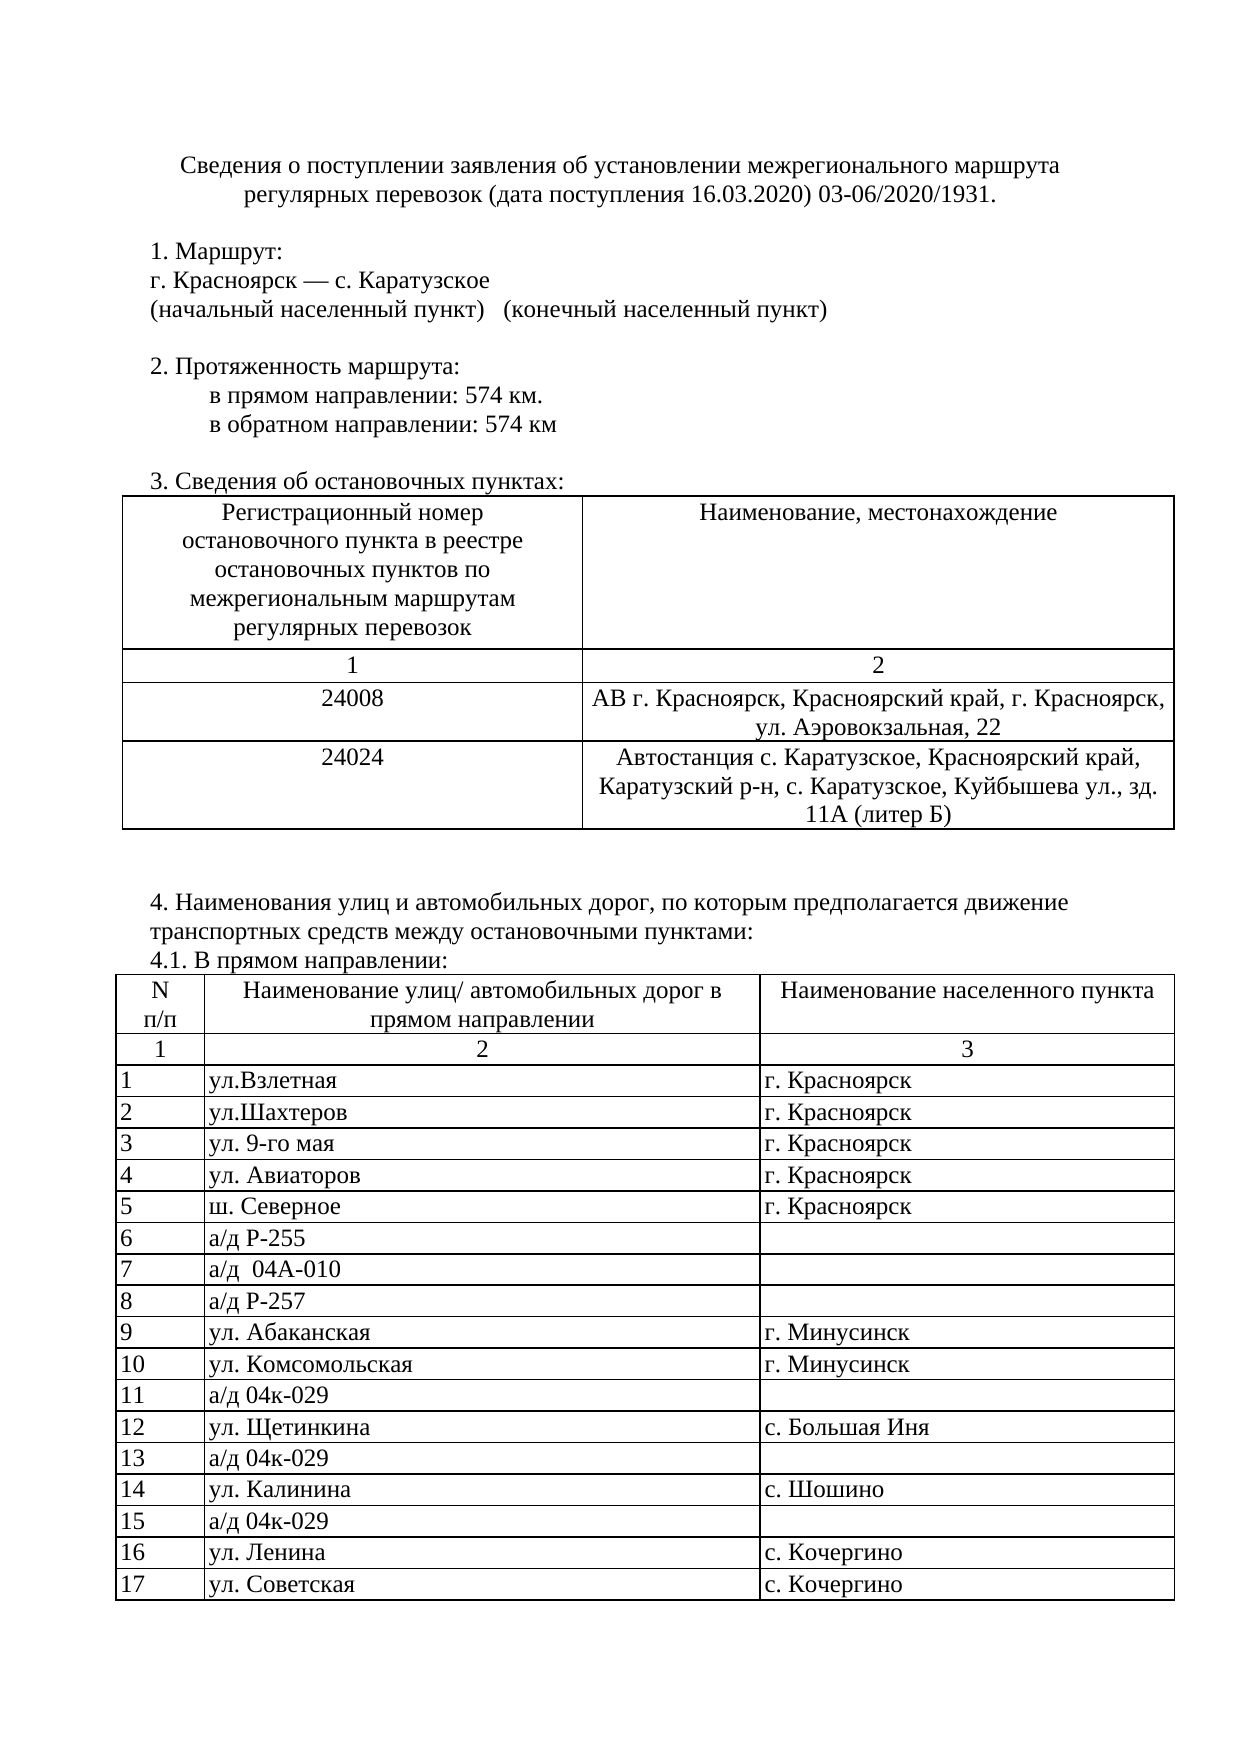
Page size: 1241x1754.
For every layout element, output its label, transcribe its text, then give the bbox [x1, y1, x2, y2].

table_header Наименование улиц/ автомобильных дорог в прямом направлении [205, 975, 759, 1033]
table_cell 16 [117, 1538, 204, 1567]
table_cell 4 [117, 1160, 204, 1190]
table_cell АВ г. Красноярск, Красноярский край, г. Красноярск, ул. Аэровокзальная, 22 [583, 683, 1173, 740]
table_cell 2 [583, 650, 1173, 681]
table_cell 1 [117, 1066, 204, 1096]
table_cell а/д 04А-010 [205, 1255, 759, 1284]
table_cell 11 [117, 1380, 204, 1410]
table_cell [761, 1443, 1174, 1473]
table_cell [761, 1506, 1174, 1536]
table_cell а/д Р-255 [205, 1223, 759, 1253]
table_cell 10 [117, 1349, 204, 1379]
table_cell ул. Советская [205, 1569, 759, 1599]
table_cell ул. Ленина [205, 1538, 759, 1567]
table_cell 15 [117, 1506, 204, 1536]
table_cell 7 [117, 1255, 204, 1284]
text 3. Сведения об остановочных пунктах: [150, 466, 1090, 495]
table_cell ул.Шахтеров [205, 1097, 759, 1127]
table_cell с. Кочергино [761, 1538, 1174, 1567]
table_cell г. Красноярск [761, 1192, 1174, 1221]
table_cell г. Красноярск [761, 1097, 1174, 1127]
table_cell а/д 04к-029 [205, 1443, 759, 1473]
table_cell [761, 1255, 1174, 1284]
text (начальный населенный пункт) (конечный населенный пункт) [150, 294, 1090, 322]
text 1. Маршрут: [150, 236, 1090, 265]
table_cell [761, 1380, 1174, 1410]
table_cell ул. Комсомольская [205, 1349, 759, 1379]
table_cell 13 [117, 1443, 204, 1473]
text Сведения о поступлении заявления об установлении межрегионального маршрута регулярных перевозок (дата поступления 16.03.2020) 03-06/2020/1931. [150, 150, 1090, 207]
table_cell ул. Абаканская [205, 1317, 759, 1347]
table_cell а/д Р-257 [205, 1286, 759, 1316]
text 2. Протяженность маршрута: [150, 351, 1090, 380]
text 4. Наименования улиц и автомобильных дорог, по которым предполагается движение транспортных средств между остановочными пунктами: [150, 887, 1090, 945]
table_cell 2 [117, 1097, 204, 1127]
table_cell 3 [117, 1129, 204, 1158]
table_cell 14 [117, 1475, 204, 1504]
table_cell 3 [761, 1034, 1174, 1064]
table_cell 2 [205, 1034, 759, 1064]
table_header N п/п [117, 975, 204, 1033]
table_cell 17 [117, 1569, 204, 1599]
table_header Регистрационный номер остановочного пункта в реестре остановочных пунктов по межрегиональным маршрутам регулярных перевозок [123, 497, 582, 648]
table_cell ул. Калинина [205, 1475, 759, 1504]
table_cell а/д 04к-029 [205, 1380, 759, 1410]
table_cell 9 [117, 1317, 204, 1347]
table_cell 8 [117, 1286, 204, 1316]
table_cell 24008 [123, 683, 582, 740]
table_cell 6 [117, 1223, 204, 1253]
table_cell а/д 04к-029 [205, 1506, 759, 1536]
table_cell с. Шошино [761, 1475, 1174, 1504]
table_cell г. Красноярск [761, 1066, 1174, 1096]
table_cell 1 [117, 1034, 204, 1064]
table_cell 5 [117, 1192, 204, 1221]
text г. Красноярск — с. Каратузское [150, 265, 1090, 294]
table_cell г. Минусинск [761, 1317, 1174, 1347]
table_cell ш. Северное [205, 1192, 759, 1221]
table_cell Автостанция с. Каратузское, Красноярский край, Каратузский р-н, с. Каратузское, Куйбышева ул., зд. 11А (литер Б) [583, 742, 1173, 828]
table_cell 1 [123, 650, 582, 681]
text 4.1. В прямом направлении: [150, 945, 1090, 973]
table_cell 12 [117, 1412, 204, 1442]
table_cell ул.Взлетная [205, 1066, 759, 1096]
table_cell ул. Авиаторов [205, 1160, 759, 1190]
table_cell г. Красноярск [761, 1129, 1174, 1158]
table_cell г. Минусинск [761, 1349, 1174, 1379]
table_cell ул. 9-го мая [205, 1129, 759, 1158]
table_cell с. Кочергино [761, 1569, 1174, 1599]
table_cell ул. Щетинкина [205, 1412, 759, 1442]
table_header Наименование, местонахождение [583, 497, 1173, 648]
text в прямом направлении: 574 км. [150, 380, 1090, 409]
text в обратном направлении: 574 км [150, 409, 1090, 437]
table_cell [761, 1286, 1174, 1316]
table_header Наименование населенного пункта [761, 975, 1174, 1033]
table_cell 24024 [123, 742, 582, 828]
table_cell г. Красноярск [761, 1160, 1174, 1190]
table_cell [761, 1223, 1174, 1253]
table_cell с. Большая Иня [761, 1412, 1174, 1442]
